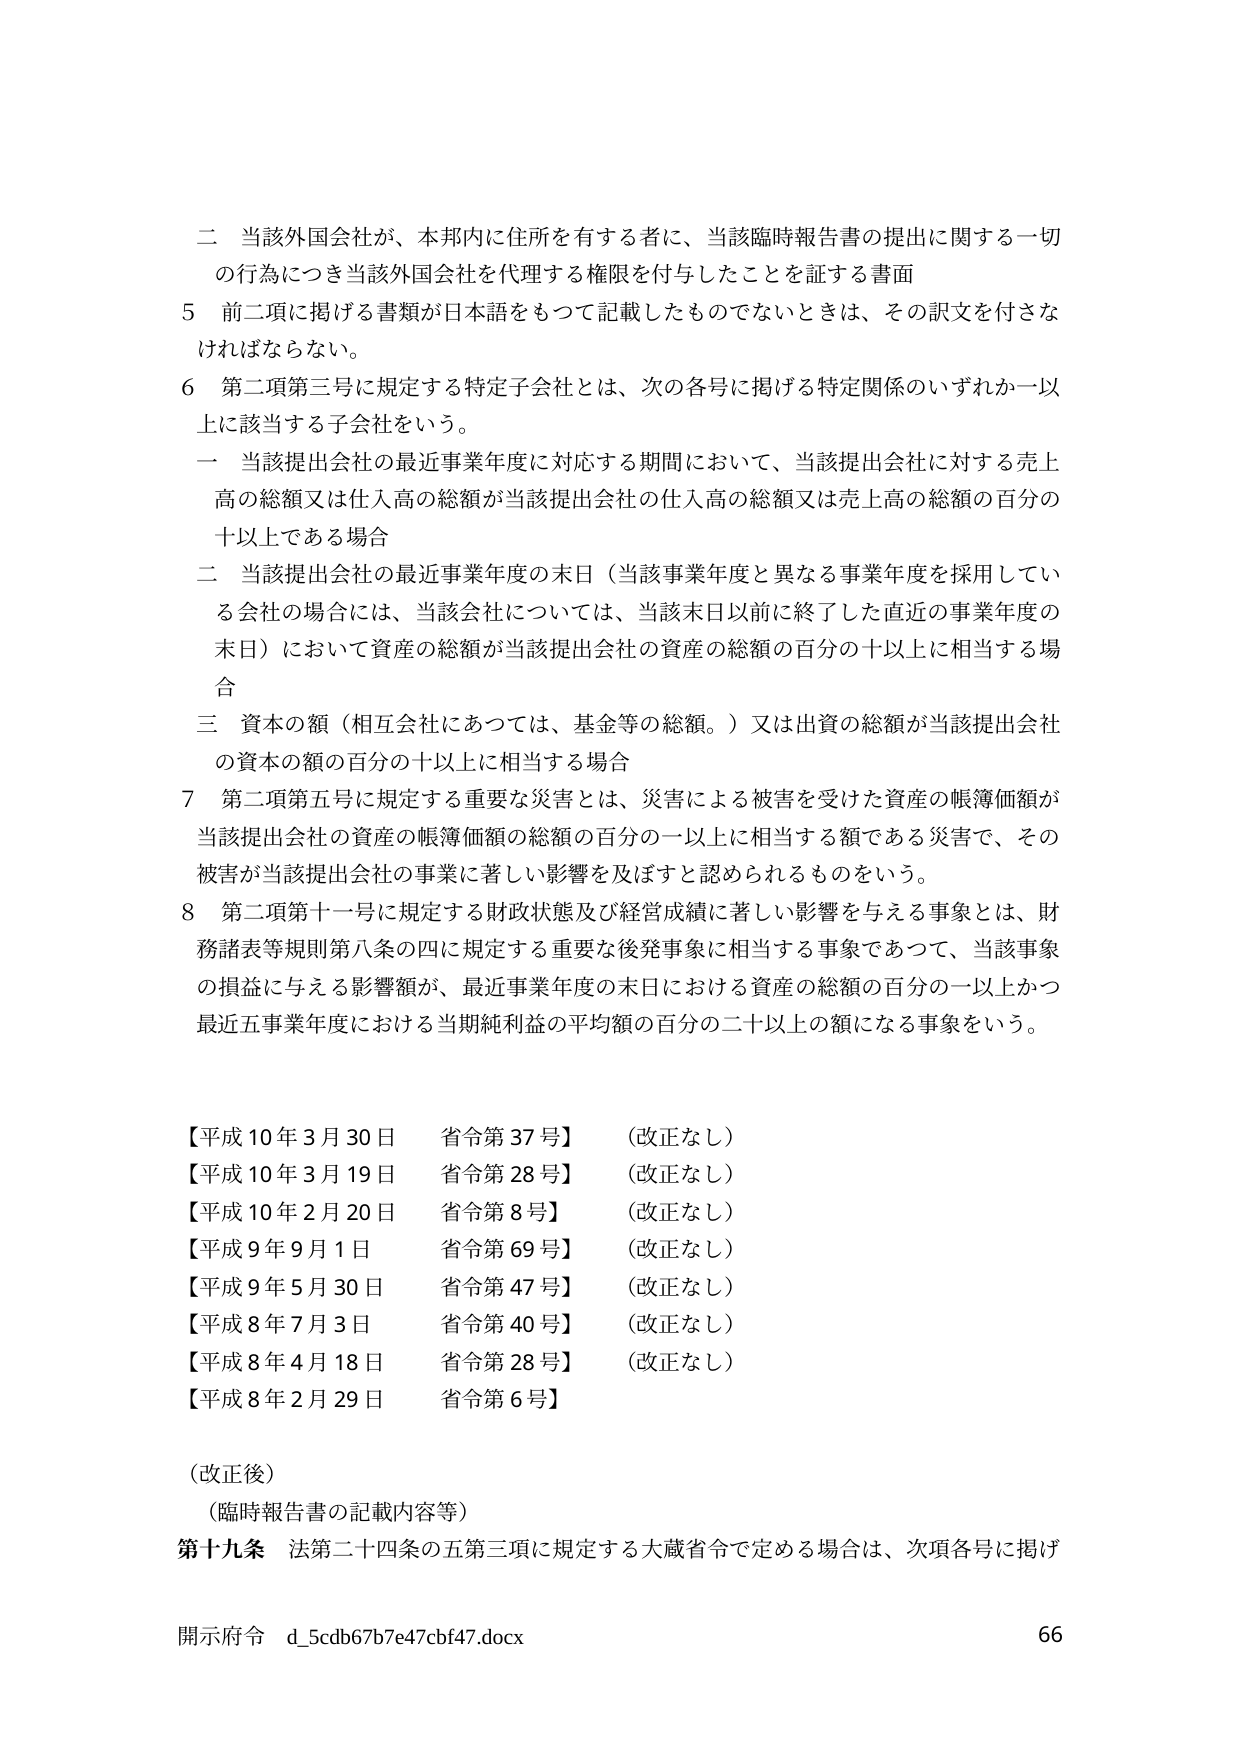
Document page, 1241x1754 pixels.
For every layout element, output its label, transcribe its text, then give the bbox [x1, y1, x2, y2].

text 【平成8年2月29日 省令第6号】 [177, 1379, 1063, 1417]
text 二 当該提出会社の最近事業年度の末日（当該事業年度と異なる事業年度を採用している会社の場合には、当該会社については、当該末日以前に終了した直近の事業年度の末日）において資産の総額が当該提出会社の資産の総額の百分の十以上に相当する場合 [196, 554, 1063, 704]
text 【平成9年5月30日 省令第47号】 （改正なし） [177, 1267, 1063, 1304]
text 一 当該提出会社の最近事業年度に対応する期間において、当該提出会社に対する売上高の総額又は仕入高の総額が当該提出会社の仕入高の総額又は売上高の総額の百分の十以上である場合 [196, 442, 1063, 554]
text 三 資本の額（相互会社にあつては、基金等の総額。）又は出資の総額が当該提出会社の資本の額の百分の十以上に相当する場合 [196, 704, 1063, 779]
text 【平成10年3月19日 省令第28号】 （改正なし） [177, 1154, 1063, 1192]
text 二 当該外国会社が、本邦内に住所を有する者に、当該臨時報告書の提出に関する一切の行為につき当該外国会社を代理する権限を付与したことを証する書面 [196, 217, 1063, 292]
text 【平成10年3月30日 省令第37号】 （改正なし） [177, 1117, 1063, 1154]
text 【平成9年9月1日 省令第69号】 （改正なし） [177, 1229, 1063, 1267]
text 【平成10年2月20日 省令第8号】 （改正なし） [177, 1192, 1063, 1229]
text ６ 第二項第三号に規定する特定子会社とは、次の各号に掲げる特定関係のいずれか一以上に該当する子会社をいう。 [177, 367, 1063, 442]
text 【平成8年4月18日 省令第28号】 （改正なし） [177, 1342, 1063, 1379]
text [177, 1529, 1063, 1567]
text ８ 第二項第十一号に規定する財政状態及び経営成績に著しい影響を与える事象とは、財務諸表等規則第八条の四に規定する重要な後発事象に相当する事象であつて、当該事象の損益に与える影響額が、最近事業年度の末日における資産の総額の百分の一以上かつ最近五事業年度における当期純利益の平均額の百分の二十以上の額になる事象をいう。 [177, 892, 1063, 1042]
text （改正後） [177, 1454, 1063, 1492]
text ７ 第二項第五号に規定する重要な災害とは、災害による被害を受けた資産の帳簿価額が当該提出会社の資産の帳簿価額の総額の百分の一以上に相当する額である災害で、その被害が当該提出会社の事業に著しい影響を及ぼすと認められるものをいう。 [177, 779, 1063, 892]
text （臨時報告書の記載内容等） [196, 1492, 1063, 1529]
text ５ 前二項に掲げる書類が日本語をもつて記載したものでないときは、その訳文を付さなければならない。 [177, 292, 1063, 367]
text 【平成8年7月3日 省令第40号】 （改正なし） [177, 1304, 1063, 1342]
